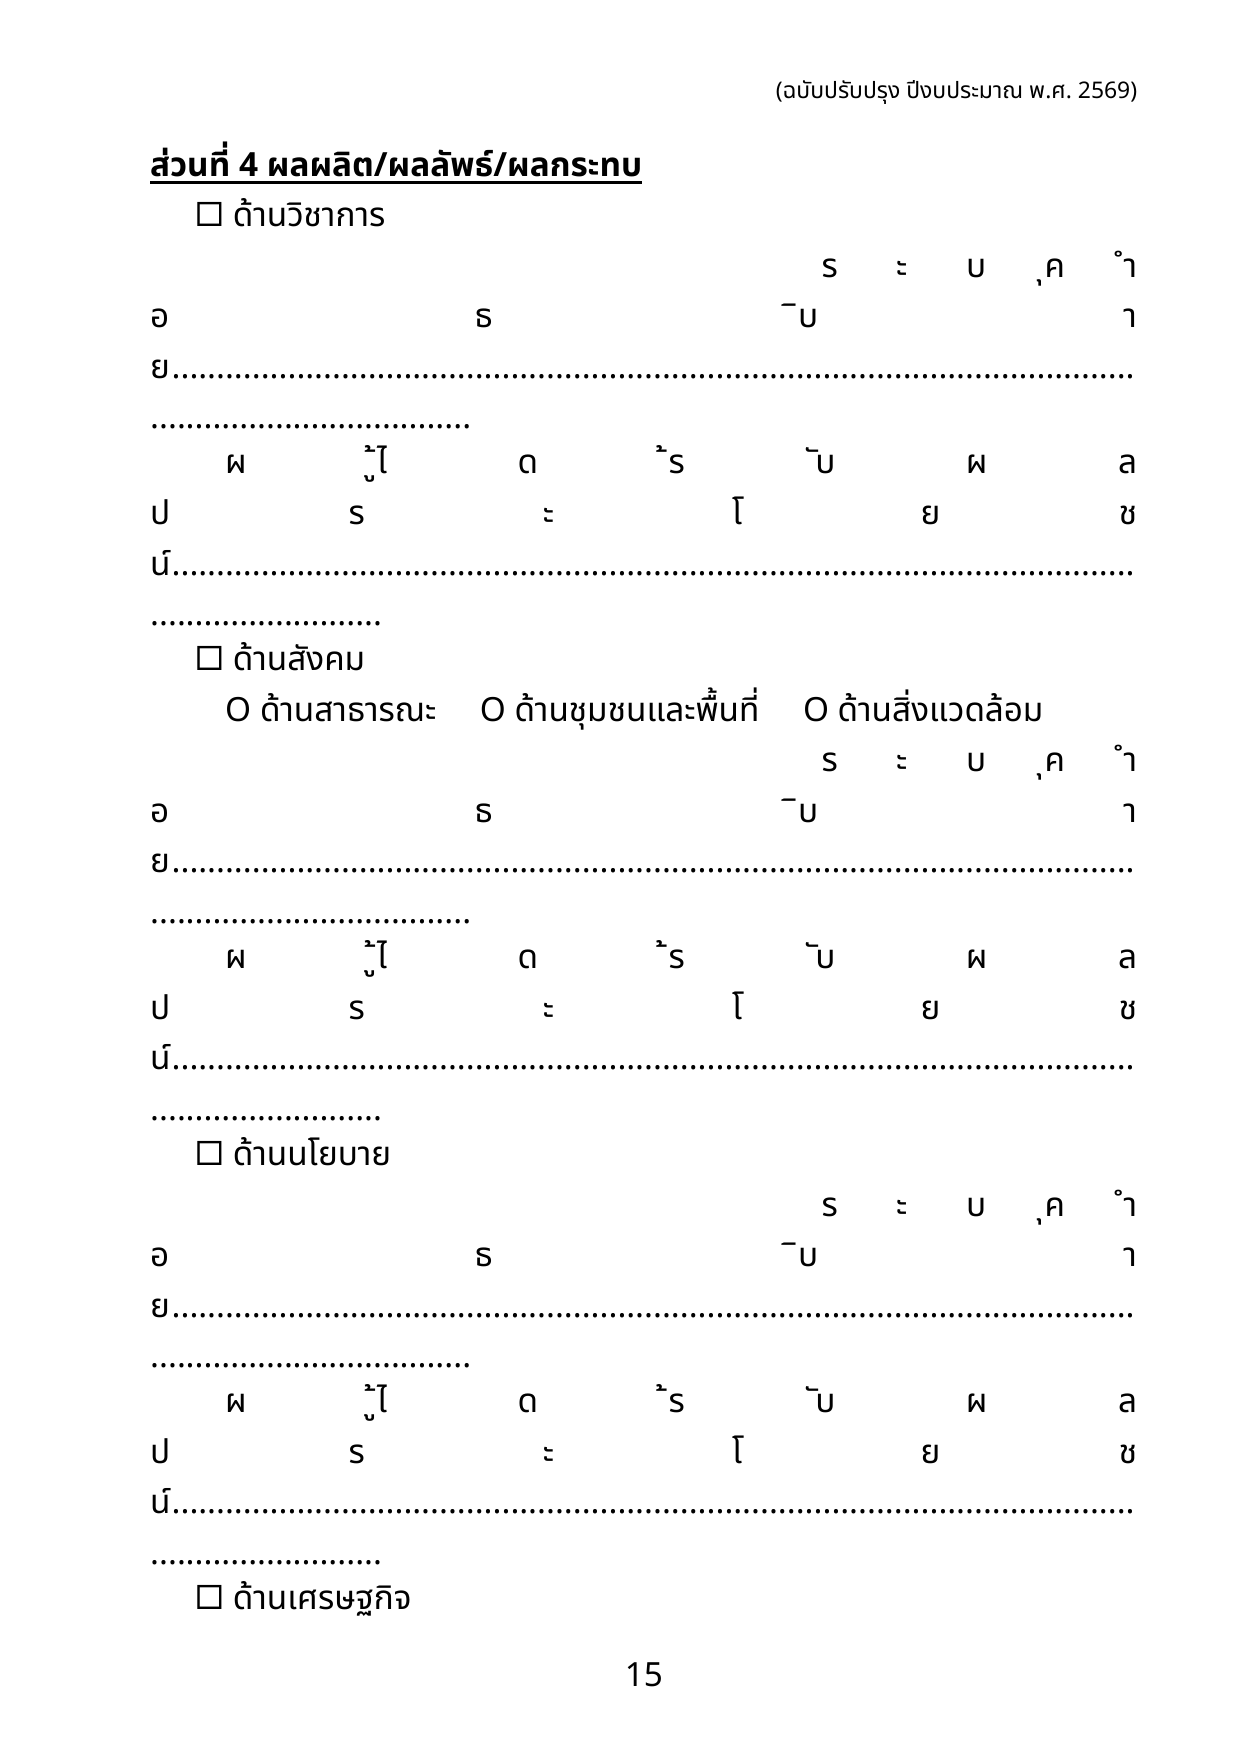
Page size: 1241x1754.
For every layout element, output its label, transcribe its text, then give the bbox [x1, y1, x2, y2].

text ด้านนโยบาย [194, 1130, 1137, 1181]
text ด้านเศรษฐกิจ [194, 1574, 1137, 1625]
text ด้านวิชาการ [194, 191, 1137, 242]
text ส่วนที่ 4 ผลผลิต/ผลลัพธ์/ผลกระทบ [150, 141, 1137, 191]
text ด้านสังคม [194, 635, 1137, 686]
text O ด้านสาธารณะ O ด้านชุมชนและพื้นที่ O ด้านสิ่งแวดล้อม [150, 686, 1137, 736]
